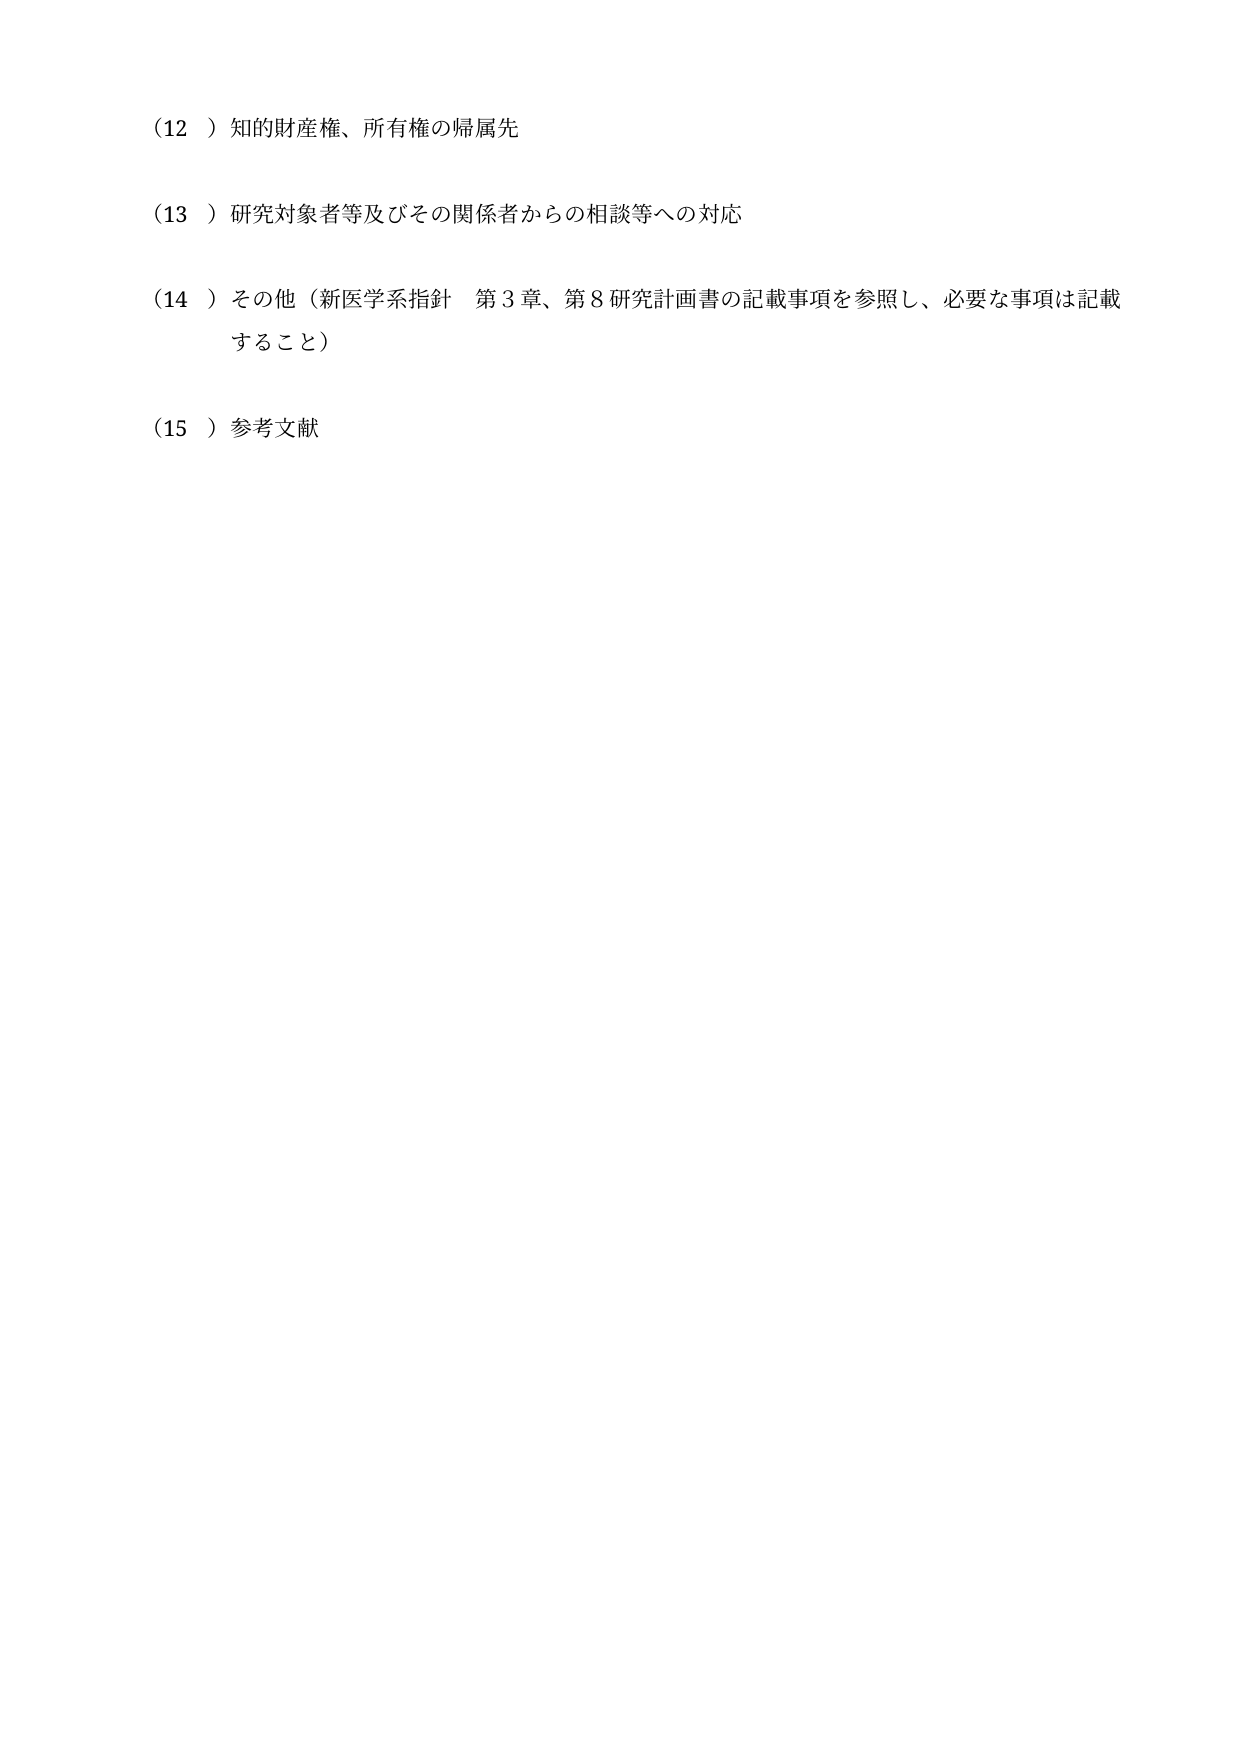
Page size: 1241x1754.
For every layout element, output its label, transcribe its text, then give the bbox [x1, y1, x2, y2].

text （12）知的財産権、所有権の帰属先 [118, 106, 1122, 148]
text （14）その他（新医学系指針 第３章、第８研究計画書の記載事項を参照し、必要な事項は記載 [141, 277, 1122, 320]
text すること） [208, 320, 1122, 362]
text （15）参考文献 [118, 405, 1122, 448]
text （13）研究対象者等及びその関係者からの相談等への対応 [118, 191, 1122, 234]
